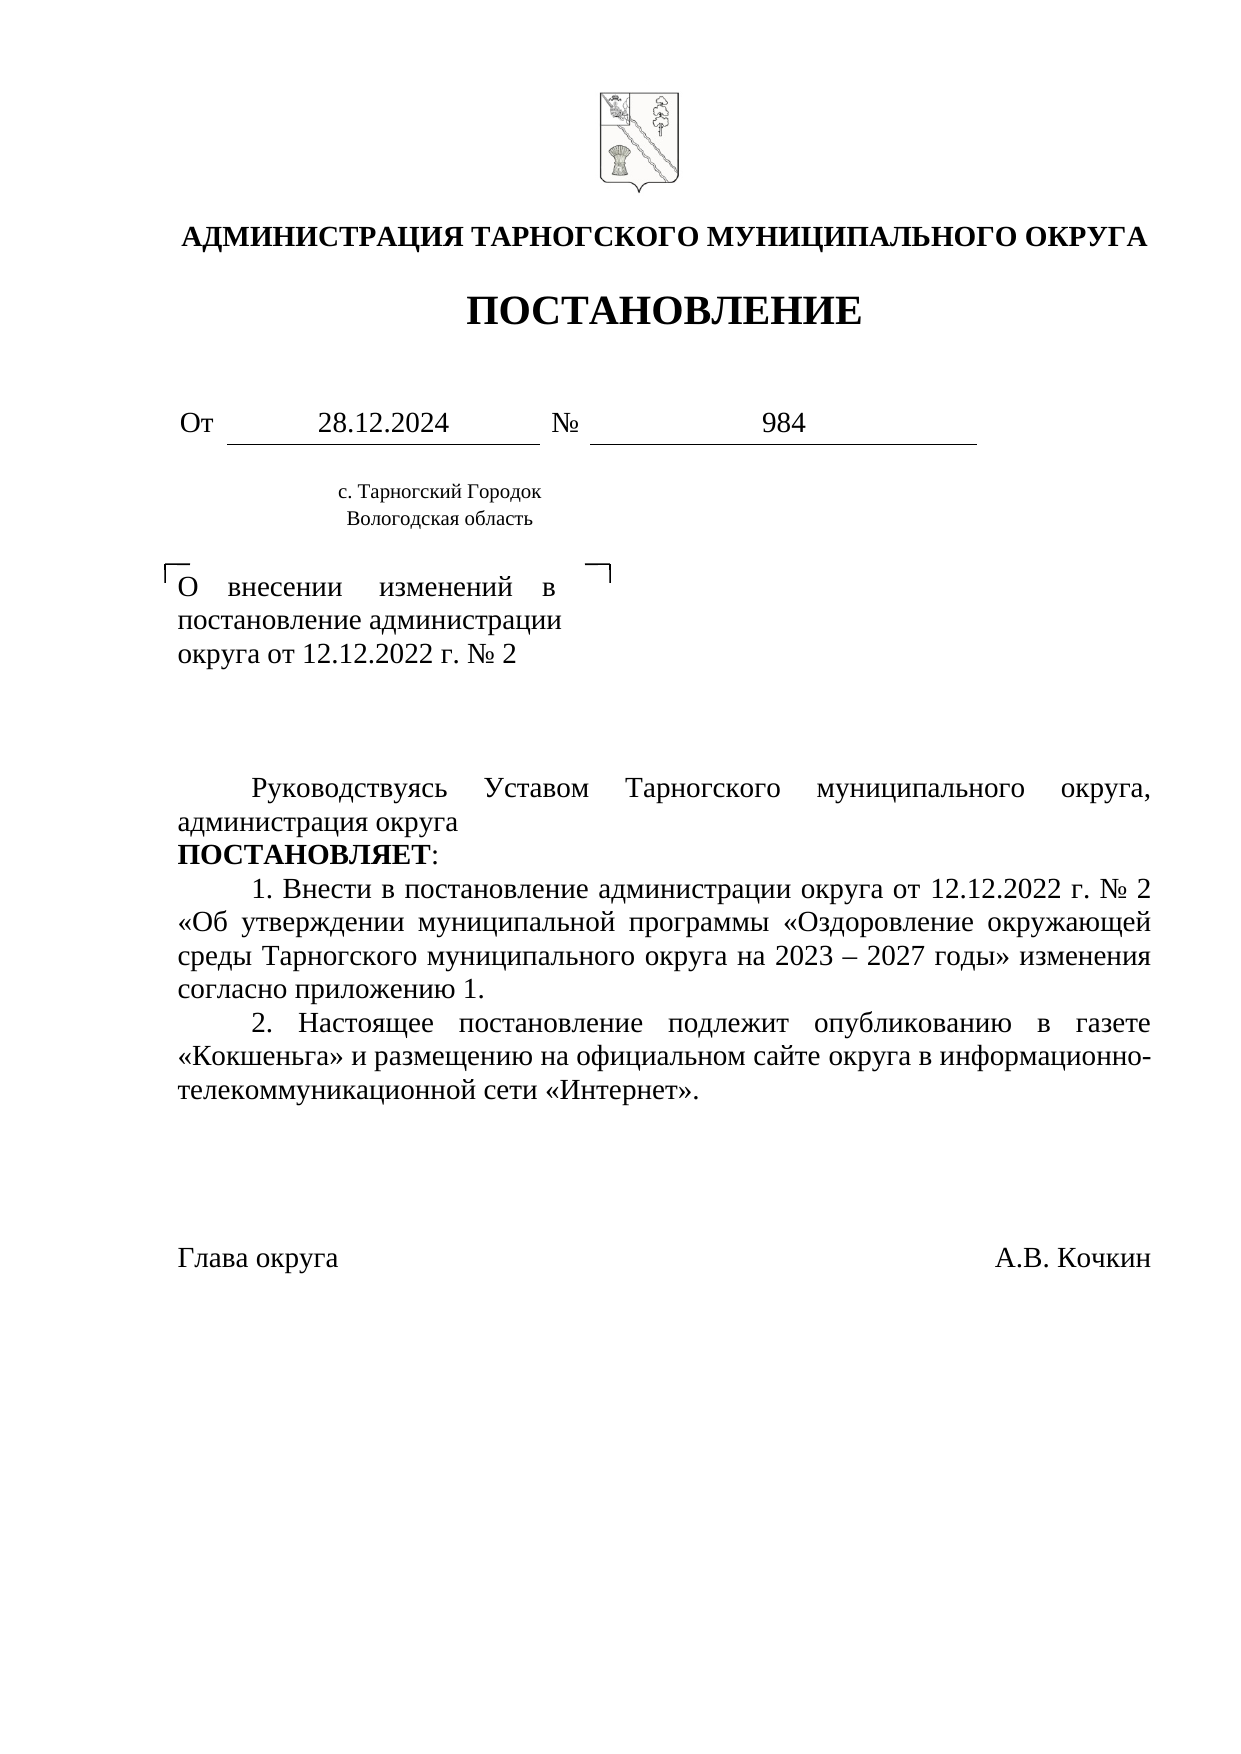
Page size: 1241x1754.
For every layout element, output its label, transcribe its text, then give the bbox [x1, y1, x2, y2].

table_header 28.12.2024 [227, 406, 539, 444]
text О внесении изменений в [177, 569, 1152, 602]
text постановление администрации [177, 602, 1152, 636]
text округа от 12.12.2022 г. № 2 [177, 636, 1152, 669]
text ПОСТАНОВЛЕНИЕ [177, 286, 1152, 334]
table_header с. Тарногский Городок Вологодская область [315, 479, 565, 535]
text АДМИНИСТРАЦИЯ ТАРНОГСКОГО МУНИЦИПАЛЬНОГО ОКРУГА [177, 219, 1152, 252]
text Руководствуясь Уставом Тарногского муниципального округа, администрация округа [177, 770, 1152, 837]
text ПОСТАНОВЛЯЕТ: [177, 837, 1152, 871]
table_header 984 [590, 406, 977, 444]
table_header От [166, 406, 227, 444]
text 1. Внести в постановление администрации округа от 12.12.2022 г. № 2 «Об утверждении муниципальной программы «Оздоровление окружающей среды Тарногского муниципального округа на 2023 – 2027 годы» изменения согласно приложению 1. [177, 871, 1152, 1005]
text Глава округа А.В. Кочкин [177, 1240, 1152, 1273]
picture [589, 80, 688, 200]
table_header № [540, 406, 590, 444]
text 2. Настоящее постановление подлежит опубликованию в газете «Кокшеньга» и размещению на официальном сайте округа в информационно-телекоммуникационной сети «Интернет». [177, 1005, 1152, 1106]
